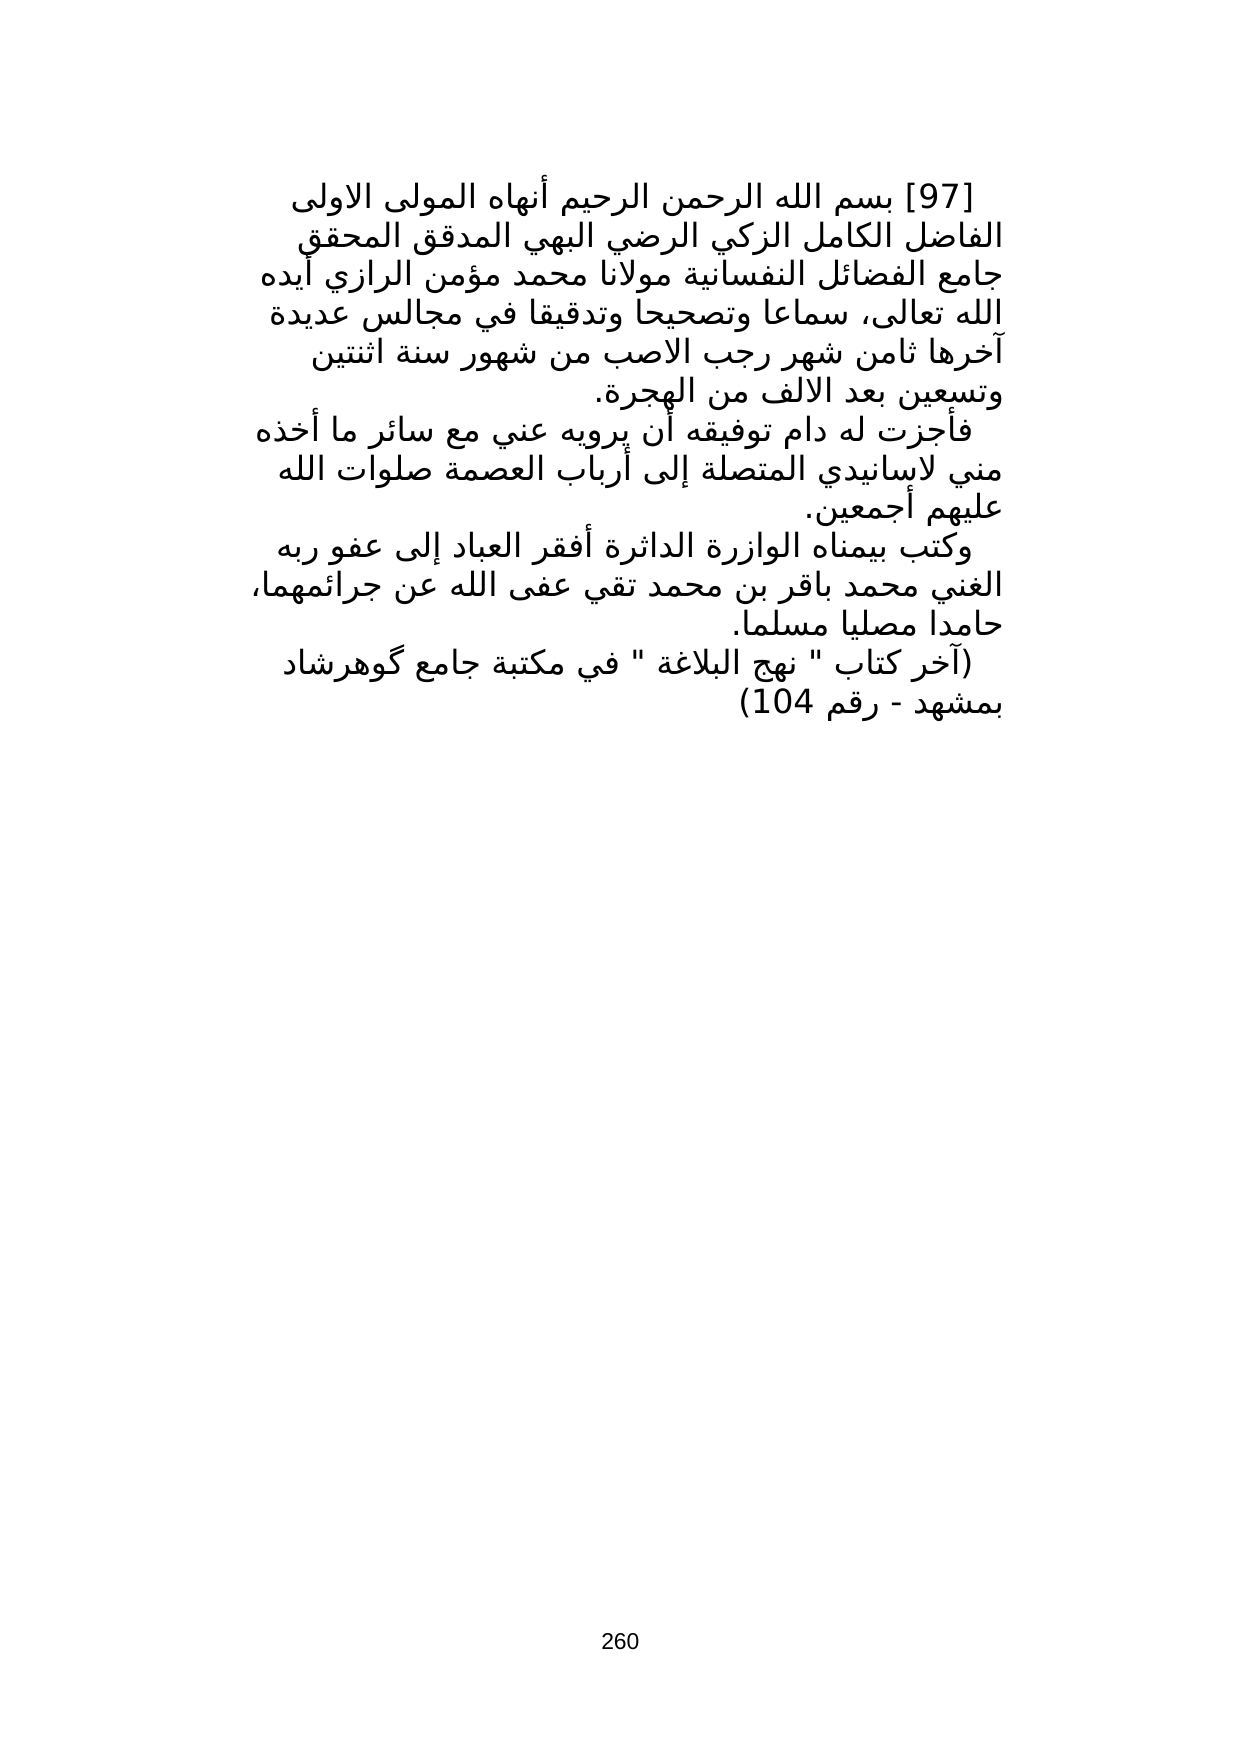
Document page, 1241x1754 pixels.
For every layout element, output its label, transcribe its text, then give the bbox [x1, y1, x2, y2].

text (آخر كتاب " نهج البلاغة " في مكتبة جامع گوهرشاد بمشهد - رقم 104) [236, 643, 1004, 721]
text وكتب بيمناه الوازرة الداثرة أفقر العباد إلى عفو ربه الغني محمد باقر بن محمد تقي عفى الله عن جرائمهما، حامدا مصليا مسلما. [236, 527, 1004, 643]
text [97] بسم الله الرحمن الرحيم أنهاه المولى الاولى الفاضل الكامل الزكي الرضي البهي المدقق المحقق جامع الفضائل النفسانية مولانا محمد مؤمن الرازي أيده الله تعالى، سماعا وتصحيحا وتدقيقا في مجالس عديدة آخرها ثامن شهر رجب الاصب من شهور سنة اثنتين وتسعين بعد الالف من الهجرة. [236, 177, 1004, 410]
text فأجزت له دام توفيقه أن يرويه عني مع سائر ما أخذه مني لاسانيدي المتصلة إلى أرباب العصمة صلوات الله عليهم أجمعين. [236, 410, 1004, 527]
